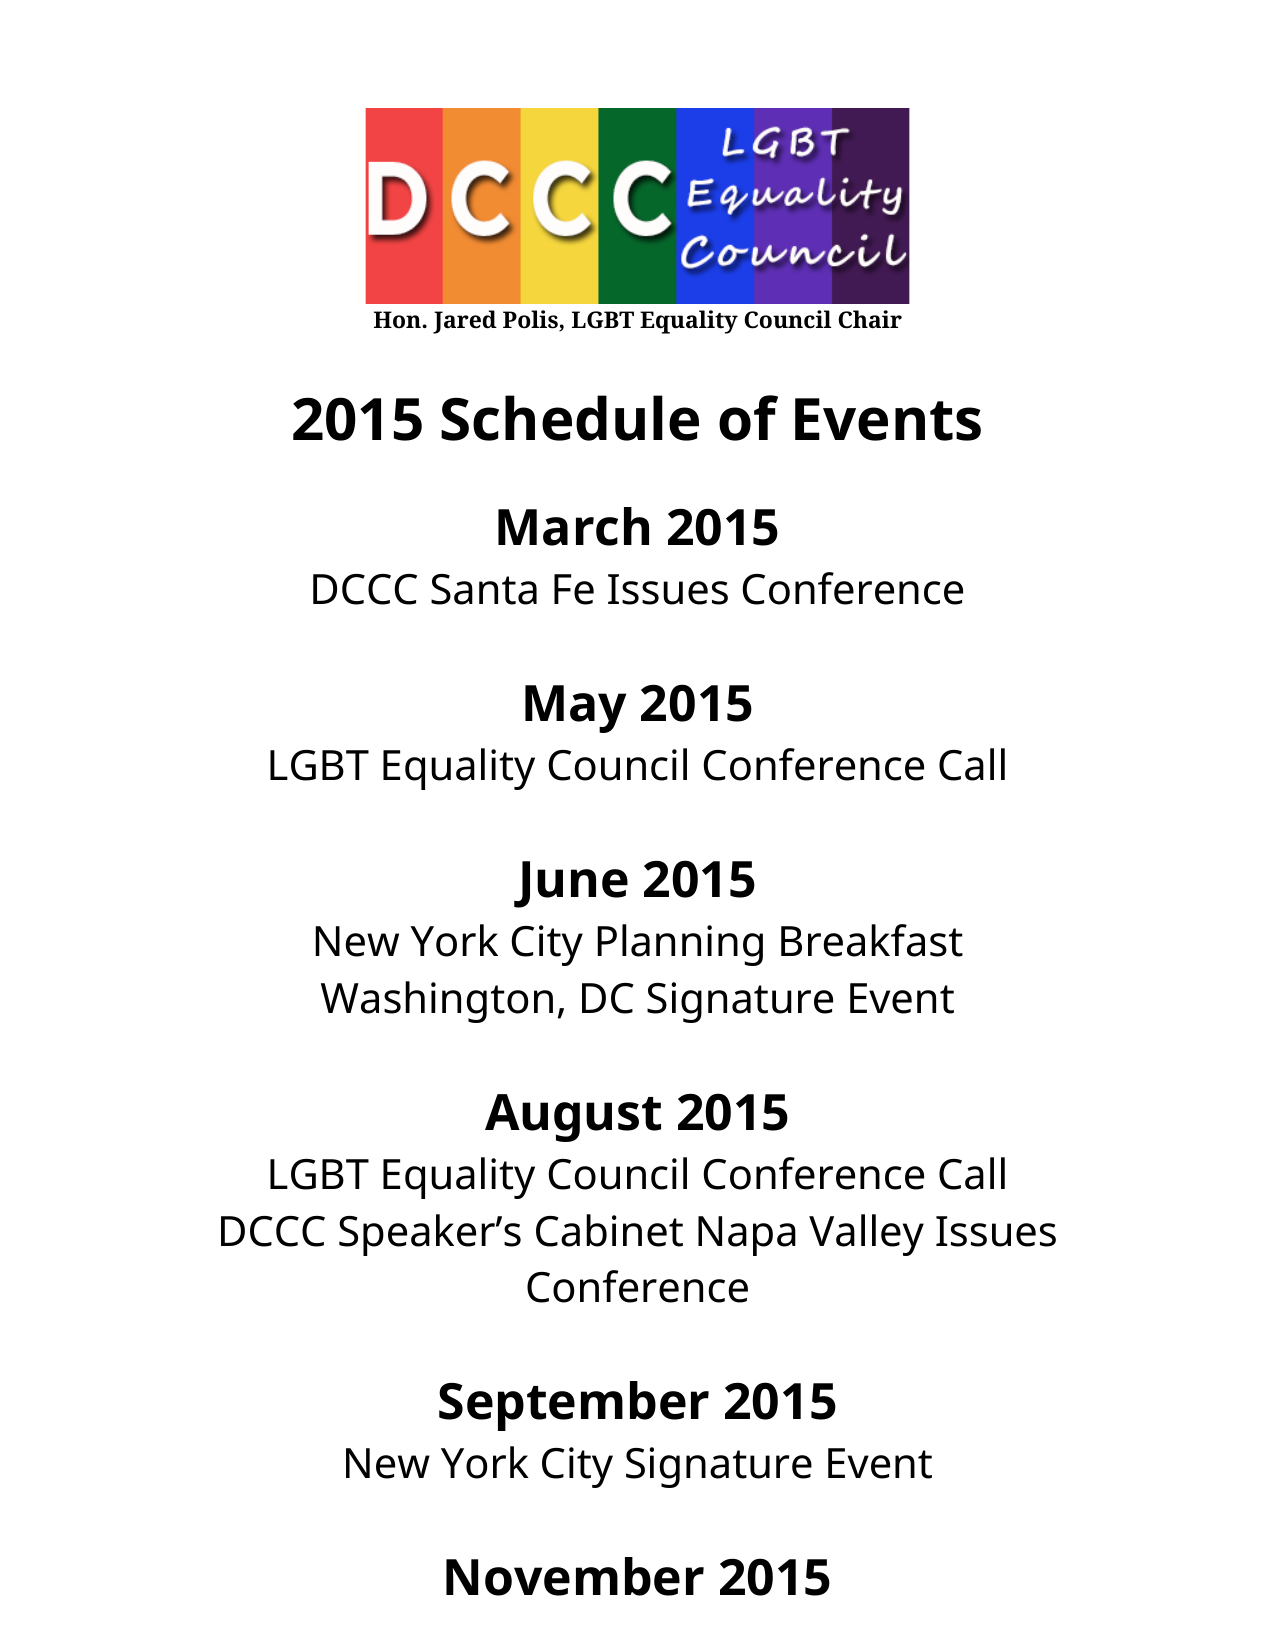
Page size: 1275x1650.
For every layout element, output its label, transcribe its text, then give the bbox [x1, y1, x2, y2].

text November 2015 [187, 1542, 1087, 1610]
text New York City Planning Breakfast [187, 912, 1087, 969]
text March 2015 [187, 492, 1087, 560]
text June 2015 [187, 844, 1087, 912]
picture [365, 108, 910, 304]
text LGBT Equality Council Conference Call [187, 1145, 1087, 1201]
text DCCC Santa Fe Issues Conference [187, 560, 1087, 617]
text New York City Signature Event [187, 1434, 1087, 1491]
text August 2015 [187, 1077, 1087, 1145]
text LGBT Equality Council Conference Call [187, 736, 1087, 793]
text 2015 Schedule of Events [187, 378, 1087, 458]
text Washington, DC Signature Event [187, 969, 1087, 1026]
text September 2015 [187, 1366, 1087, 1434]
text Hon. Jared Polis, LGBT Equality Council Chair [141, 304, 1134, 335]
text May 2015 [187, 668, 1087, 736]
text DCCC Speaker’s Cabinet Napa Valley Issues Conference [187, 1201, 1087, 1315]
